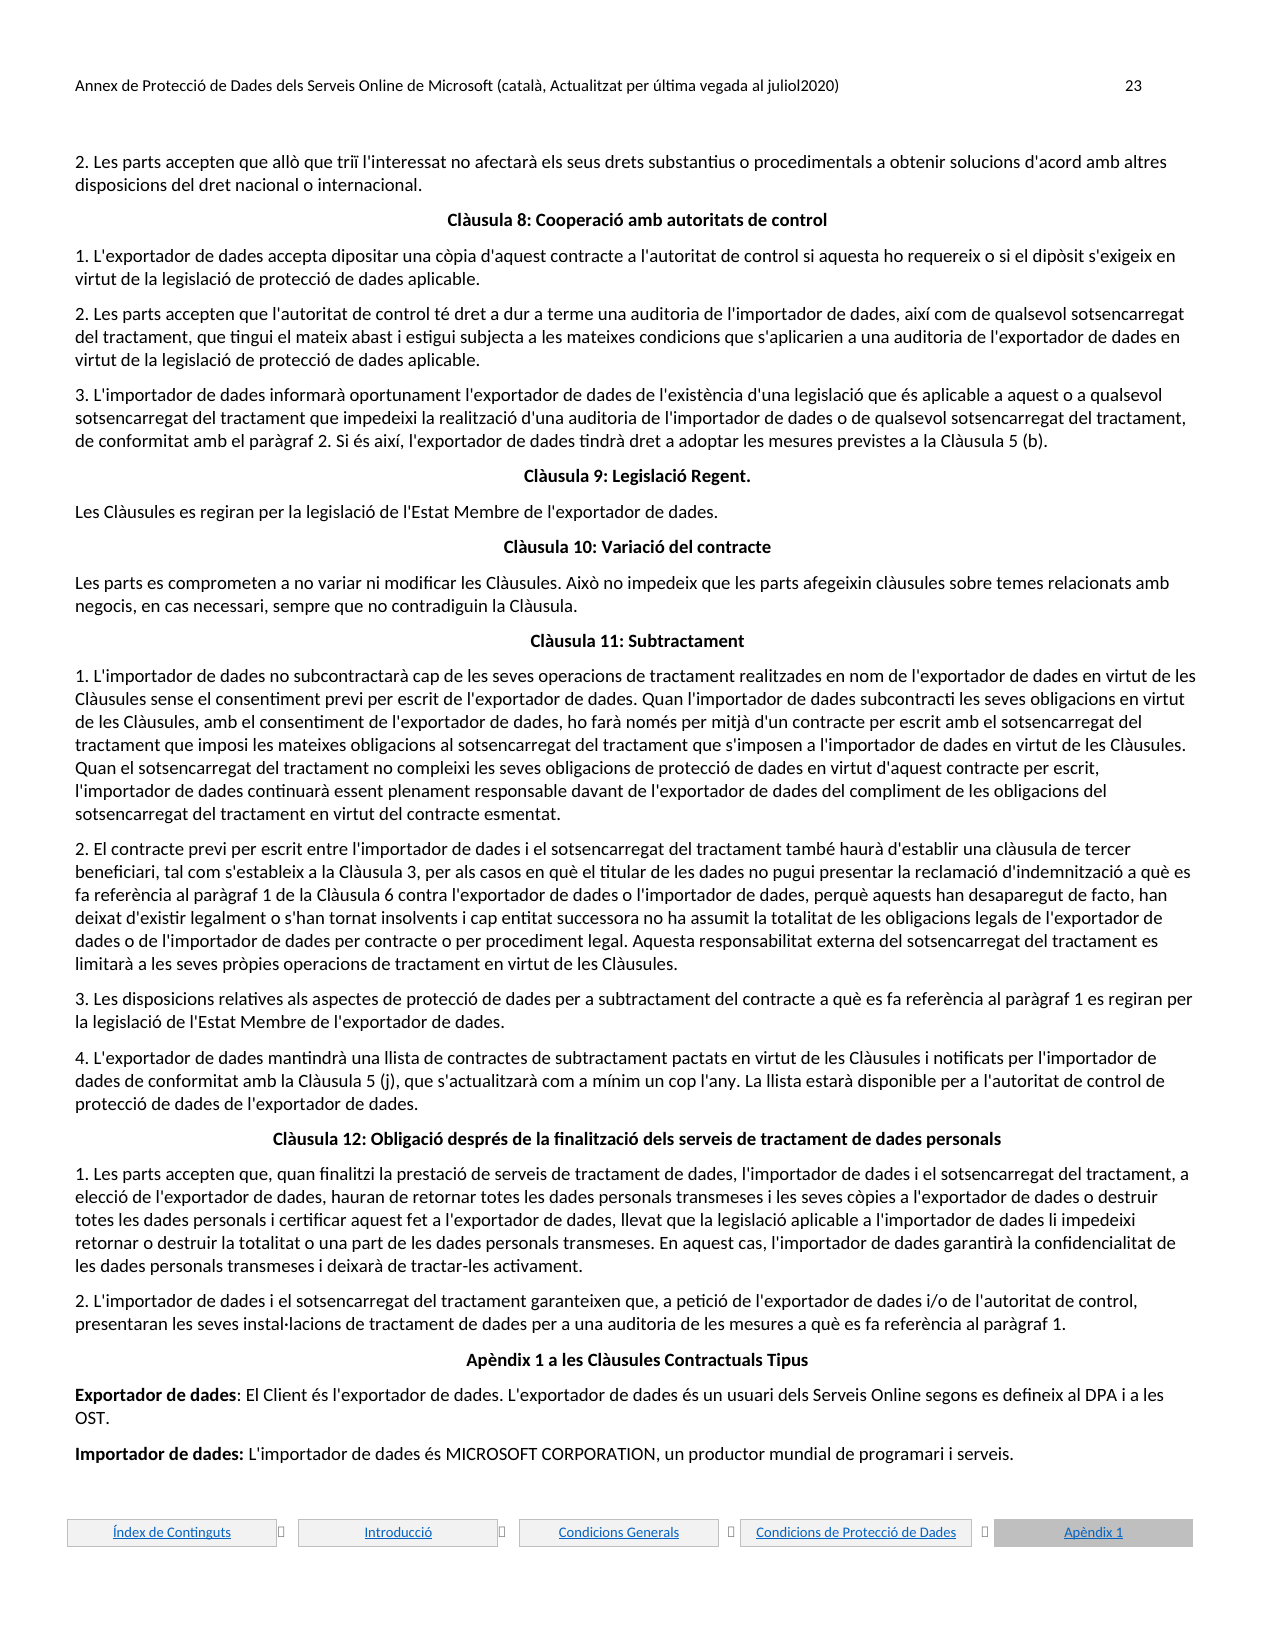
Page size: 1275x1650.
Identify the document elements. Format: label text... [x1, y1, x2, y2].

list Les Clàusules es regiran per la legislació de l'Estat Membre de l'exportador de dades. [75, 500, 1200, 523]
list Clàusula 8: Cooperació amb autoritats de control [75, 208, 1200, 231]
list Clàusula 11: Subtractament [75, 629, 1200, 652]
list 2. Les parts accepten que allò que triï l'interessat no afectarà els seus drets substantius o procedimentals a obtenir solucions d'acord amb altres disposicions del dret nacional o internacional. [75, 150, 1200, 196]
list 4. L'exportador de dades mantindrà una llista de contractes de subtractament pactats en virtut de les Clàusules i notificats per l'importador de dades de conformitat amb la Clàusula 5 (j), que s'actualitzarà com a mínim un cop l'any. La llista estarà disponible per a l'autoritat de control de protecció de dades de l'exportador de dades. [75, 1046, 1200, 1114]
list Clàusula 12: Obligació després de la finalització dels serveis de tractament de dades personals [75, 1127, 1200, 1150]
list 1. Les parts accepten que, quan finalitzi la prestació de serveis de tractament de dades, l'importador de dades i el sotsencarregat del tractament, a elecció de l'exportador de dades, hauran de retornar totes les dades personals transmeses i les seves còpies a l'exportador de dades o destruir totes les dades personals i certificar aquest fet a l'exportador de dades, llevat que la legislació aplicable a l'importador de dades li impedeixi retornar o destruir la totalitat o una part de les dades personals transmeses. En aquest cas, l'importador de dades garantirà la confidencialitat de les dades personals transmeses i deixarà de tractar-les activament. [75, 1162, 1200, 1277]
list Clàusula 9: Legislació Regent. [75, 464, 1200, 487]
list 2. L'importador de dades i el sotsencarregat del tractament garanteixen que, a petició de l'exportador de dades i/o de l'autoritat de control, presentaran les seves instal·lacions de tractament de dades per a una auditoria de les mesures a què es fa referència al paràgraf 1. [75, 1289, 1200, 1335]
list 2. El contracte previ per escrit entre l'importador de dades i el sotsencarregat del tractament també haurà d'establir una clàusula de tercer beneficiari, tal com s'estableix a la Clàusula 3, per als casos en què el titular de les dades no pugui presentar la reclamació d'indemnització a què es fa referència al paràgraf 1 de la Clàusula 6 contra l'exportador de dades o l'importador de dades, perquè aquests han desaparegut de facto, han deixat d'existir legalment o s'han tornat insolvents i cap entitat successora no ha assumit la totalitat de les obligacions legals de l'exportador de dades o de l'importador de dades per contracte o per procediment legal. Aquesta responsabilitat externa del sotsencarregat del tractament es limitarà a les seves pròpies operacions de tractament en virtut de les Clàusules. [75, 837, 1200, 975]
list 1. L'importador de dades no subcontractarà cap de les seves operacions de tractament realitzades en nom de l'exportador de dades en virtut de les Clàusules sense el consentiment previ per escrit de l'exportador de dades. Quan l'importador de dades subcontracti les seves obligacions en virtut de les Clàusules, amb el consentiment de l'exportador de dades, ho farà només per mitjà d'un contracte per escrit amb el sotsencarregat del tractament que imposi les mateixes obligacions al sotsencarregat del tractament que s'imposen a l'importador de dades en virtut de les Clàusules. Quan el sotsencarregat del tractament no compleixi les seves obligacions de protecció de dades en virtut d'aquest contracte per escrit, l'importador de dades continuarà essent plenament responsable davant de l'exportador de dades del compliment de les obligacions del sotsencarregat del tractament en virtut del contracte esmentat. [75, 664, 1200, 825]
list Exportador de dades: El Client és l'exportador de dades. L'exportador de dades és un usuari dels Serveis Online segons es defineix al DPA i a les OST. [75, 1383, 1200, 1429]
list Importador de dades: L'importador de dades és MICROSOFT CORPORATION, un productor mundial de programari i serveis. [75, 1442, 1200, 1464]
list Les parts es comprometen a no variar ni modificar les Clàusules. Això no impedeix que les parts afegeixin clàusules sobre temes relacionats amb negocis, en cas necessari, sempre que no contradiguin la Clàusula. [75, 571, 1200, 617]
list 3. Les disposicions relatives als aspectes de protecció de dades per a subtractament del contracte a què es fa referència al paràgraf 1 es regiran per la legislació de l'Estat Membre de l'exportador de dades. [75, 987, 1200, 1033]
list 3. L'importador de dades informarà oportunament l'exportador de dades de l'existència d'una legislació que és aplicable a aquest o a qualsevol sotsencarregat del tractament que impedeixi la realització d'una auditoria de l'importador de dades o de qualsevol sotsencarregat del tractament, de conformitat amb el paràgraf 2. Si és així, l'exportador de dades tindrà dret a adoptar les mesures previstes a la Clàusula 5 (b). [75, 383, 1200, 452]
list 2. Les parts accepten que l'autoritat de control té dret a dur a terme una auditoria de l'importador de dades, així com de qualsevol sotsencarregat del tractament, que tingui el mateix abast i estigui subjecta a les mateixes condicions que s'aplicarien a una auditoria de l'exportador de dades en virtut de la legislació de protecció de dades aplicable. [75, 302, 1200, 371]
list Clàusula 10: Variació del contracte [75, 535, 1200, 558]
list 1. L'exportador de dades accepta dipositar una còpia d'aquest contracte a l'autoritat de control si aquesta ho requereix o si el dipòsit s'exigeix en virtut de la legislació de protecció de dades aplicable. [75, 244, 1200, 289]
list Apèndix 1 a les Clàusules Contractuals Tipus [75, 1348, 1200, 1371]
